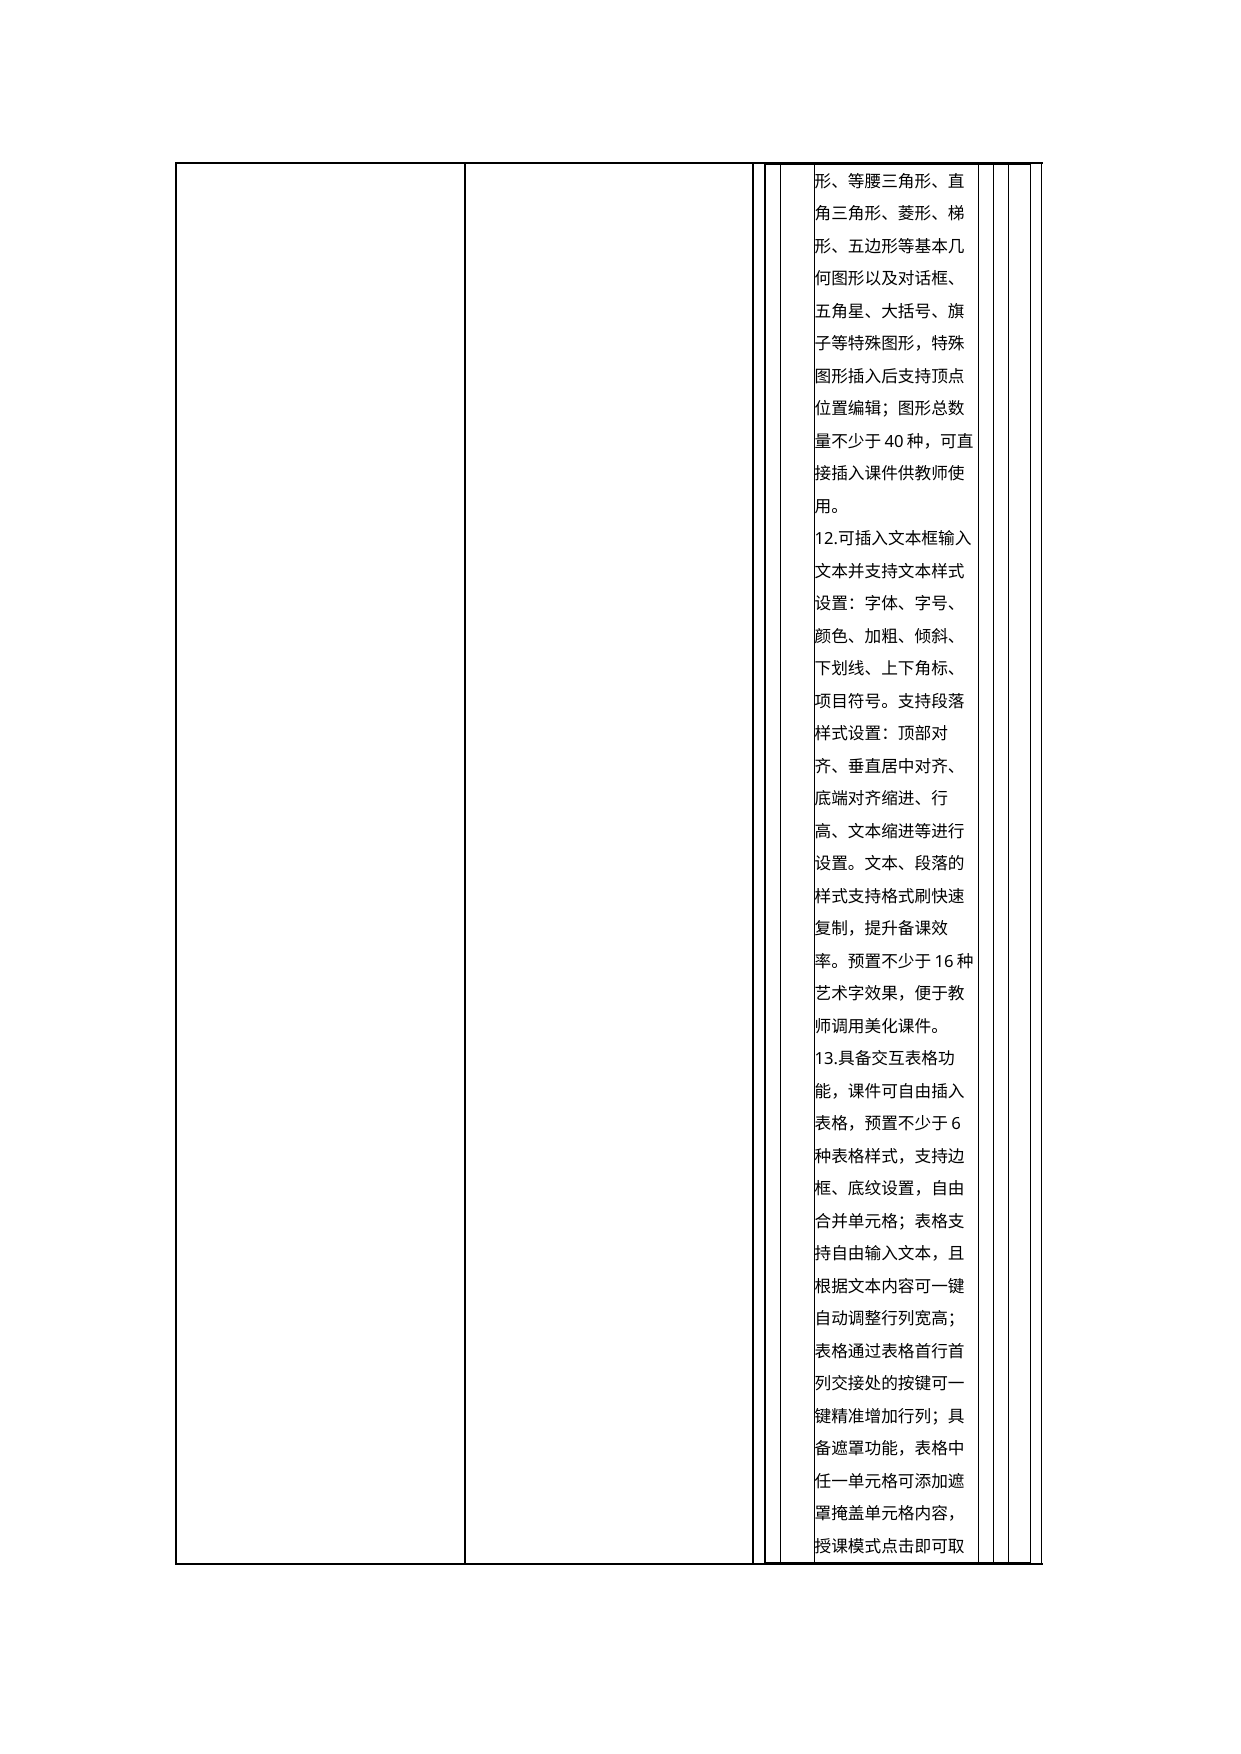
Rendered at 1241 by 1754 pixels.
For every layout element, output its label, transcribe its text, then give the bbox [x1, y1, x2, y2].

table_cell [1009, 165, 1030, 1562]
table_cell [979, 165, 993, 1562]
table_cell [466, 164, 752, 1563]
table_cell [1031, 164, 1041, 1563]
table_cell [754, 164, 764, 1563]
table_cell [815, 165, 978, 1562]
table_cell 1 [177, 164, 464, 1563]
table_cell [766, 165, 780, 1562]
table_cell [994, 165, 1008, 1562]
table_cell [781, 165, 814, 1562]
